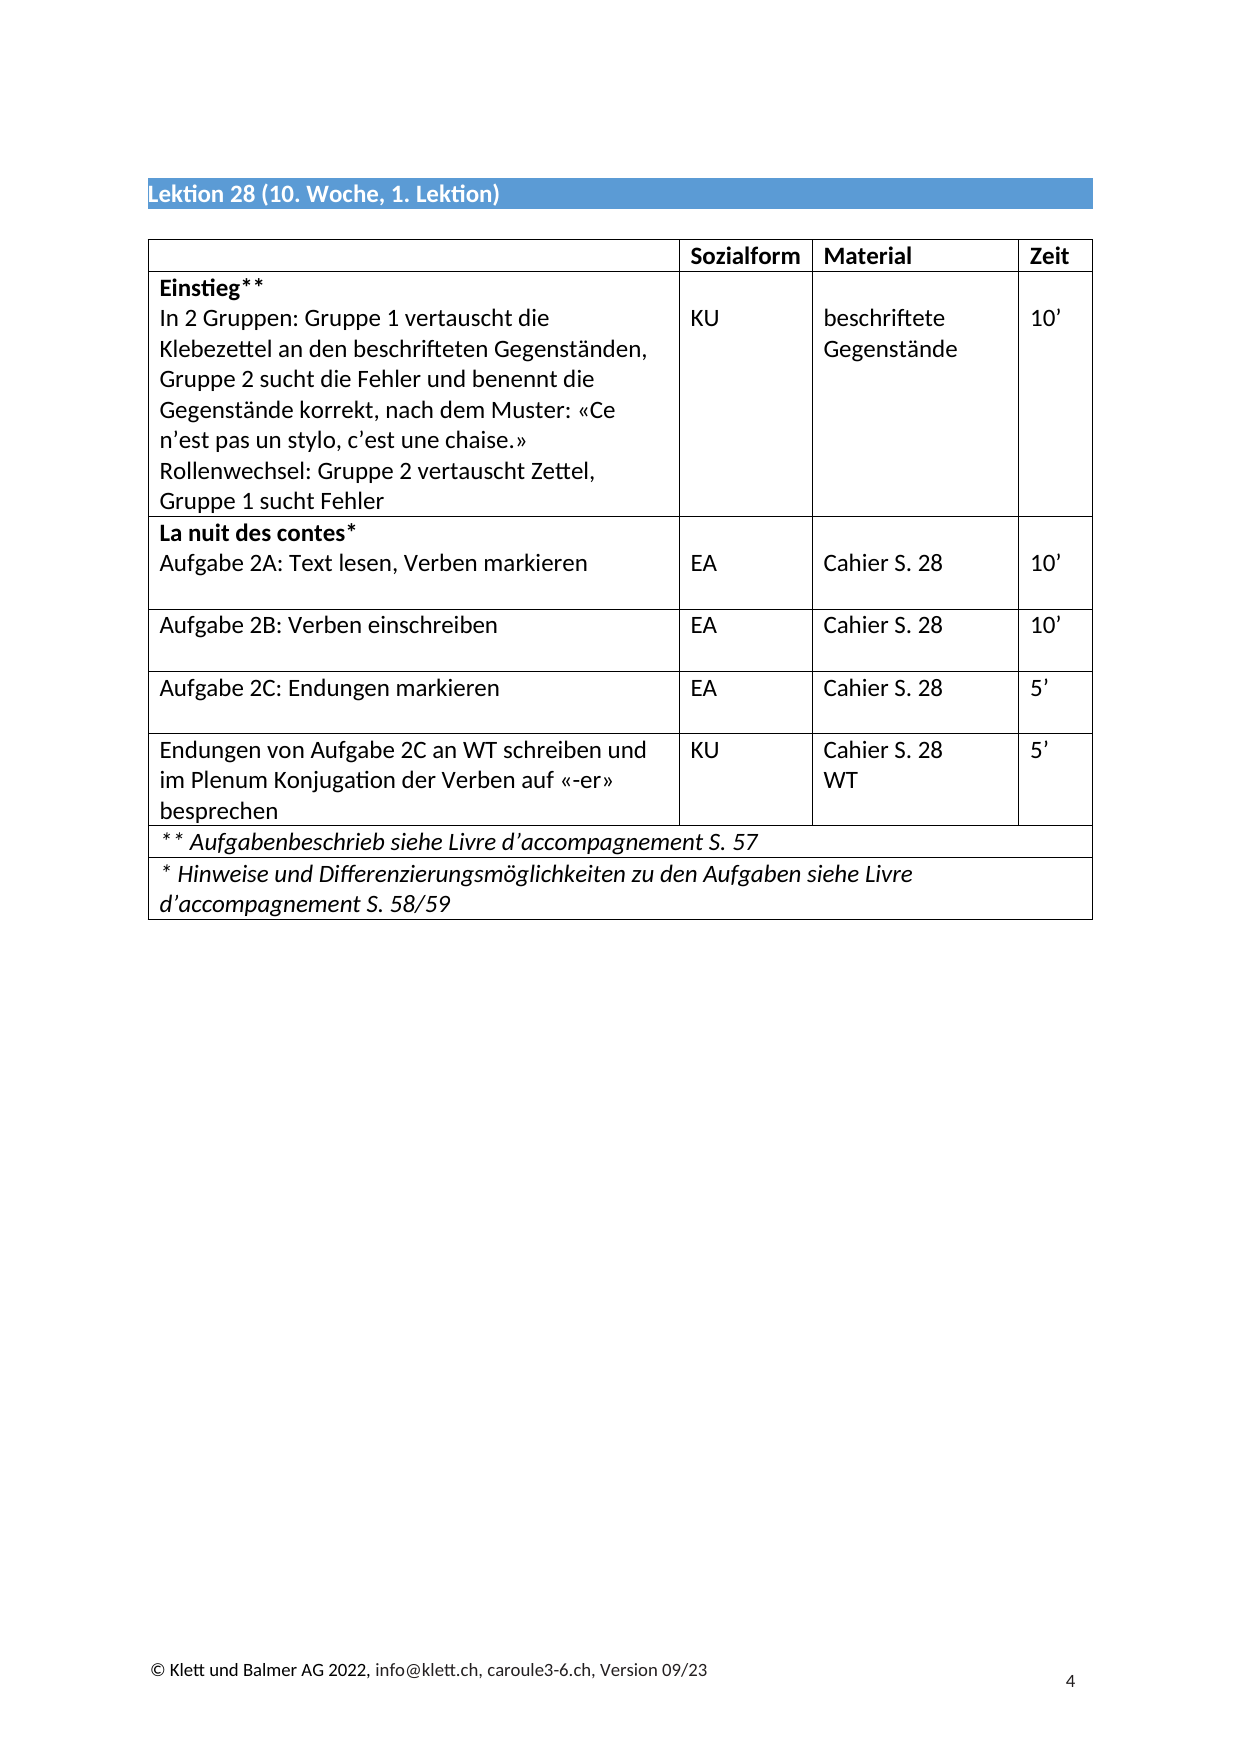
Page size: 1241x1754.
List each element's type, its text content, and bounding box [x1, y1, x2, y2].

table_header Zeit [1019, 240, 1092, 271]
table_header Sozialform [680, 240, 812, 271]
table_cell EA [680, 672, 812, 733]
table_cell Cahier S. 28 [813, 517, 1018, 608]
table_cell Einstieg** In 2 Gruppen: Gruppe 1 vertauscht die Klebezettel an den beschrifteten Gegenständen, Gruppe 2 sucht die Fehler und benennt die Gegenstände korrekt, nach dem Muster: «Ce n’est pas un stylo, c’est une chaise.» Rollenwechsel: Gruppe 2 vertauscht Zettel, Gruppe 1 sucht Fehler [149, 272, 679, 516]
table_cell * Hinweise und Differenzierungsmöglichkeiten zu den Aufgaben siehe Livre d’accompagnement S. 58/59 [149, 858, 1092, 919]
table_cell KU [680, 272, 812, 516]
table_cell Cahier S. 28 [813, 672, 1018, 733]
table_cell La nuit des contes* Aufgabe 2A: Text lesen, Verben markieren [149, 517, 679, 608]
table_cell Aufgabe 2B: Verben einschreiben [149, 610, 679, 671]
table_header Material [813, 240, 1018, 271]
table_cell EA [680, 610, 812, 671]
table_cell KU [680, 734, 812, 825]
table_cell 5’ [1019, 734, 1092, 825]
table_cell Cahier S. 28 WT [813, 734, 1018, 825]
table_cell 10’ [1019, 272, 1092, 516]
table_header [149, 240, 679, 271]
table_cell beschriftete Gegenstände [813, 272, 1018, 516]
table_cell 5’ [1019, 672, 1092, 733]
table_cell Aufgabe 2C: Endungen markieren [149, 672, 679, 733]
table_cell 10’ [1019, 610, 1092, 671]
text Lektion 28 (10. Woche, 1. Lektion) [148, 178, 1093, 209]
table_cell Endungen von Aufgabe 2C an WT schreiben und im Plenum Konjugation der Verben auf «-er» besprechen [149, 734, 679, 825]
table_cell Cahier S. 28 [813, 610, 1018, 671]
table_cell 10’ [1019, 517, 1092, 608]
table_cell EA [680, 517, 812, 608]
table_cell ** Aufgabenbeschrieb siehe Livre d’accompagnement S. 57 [149, 826, 1092, 857]
